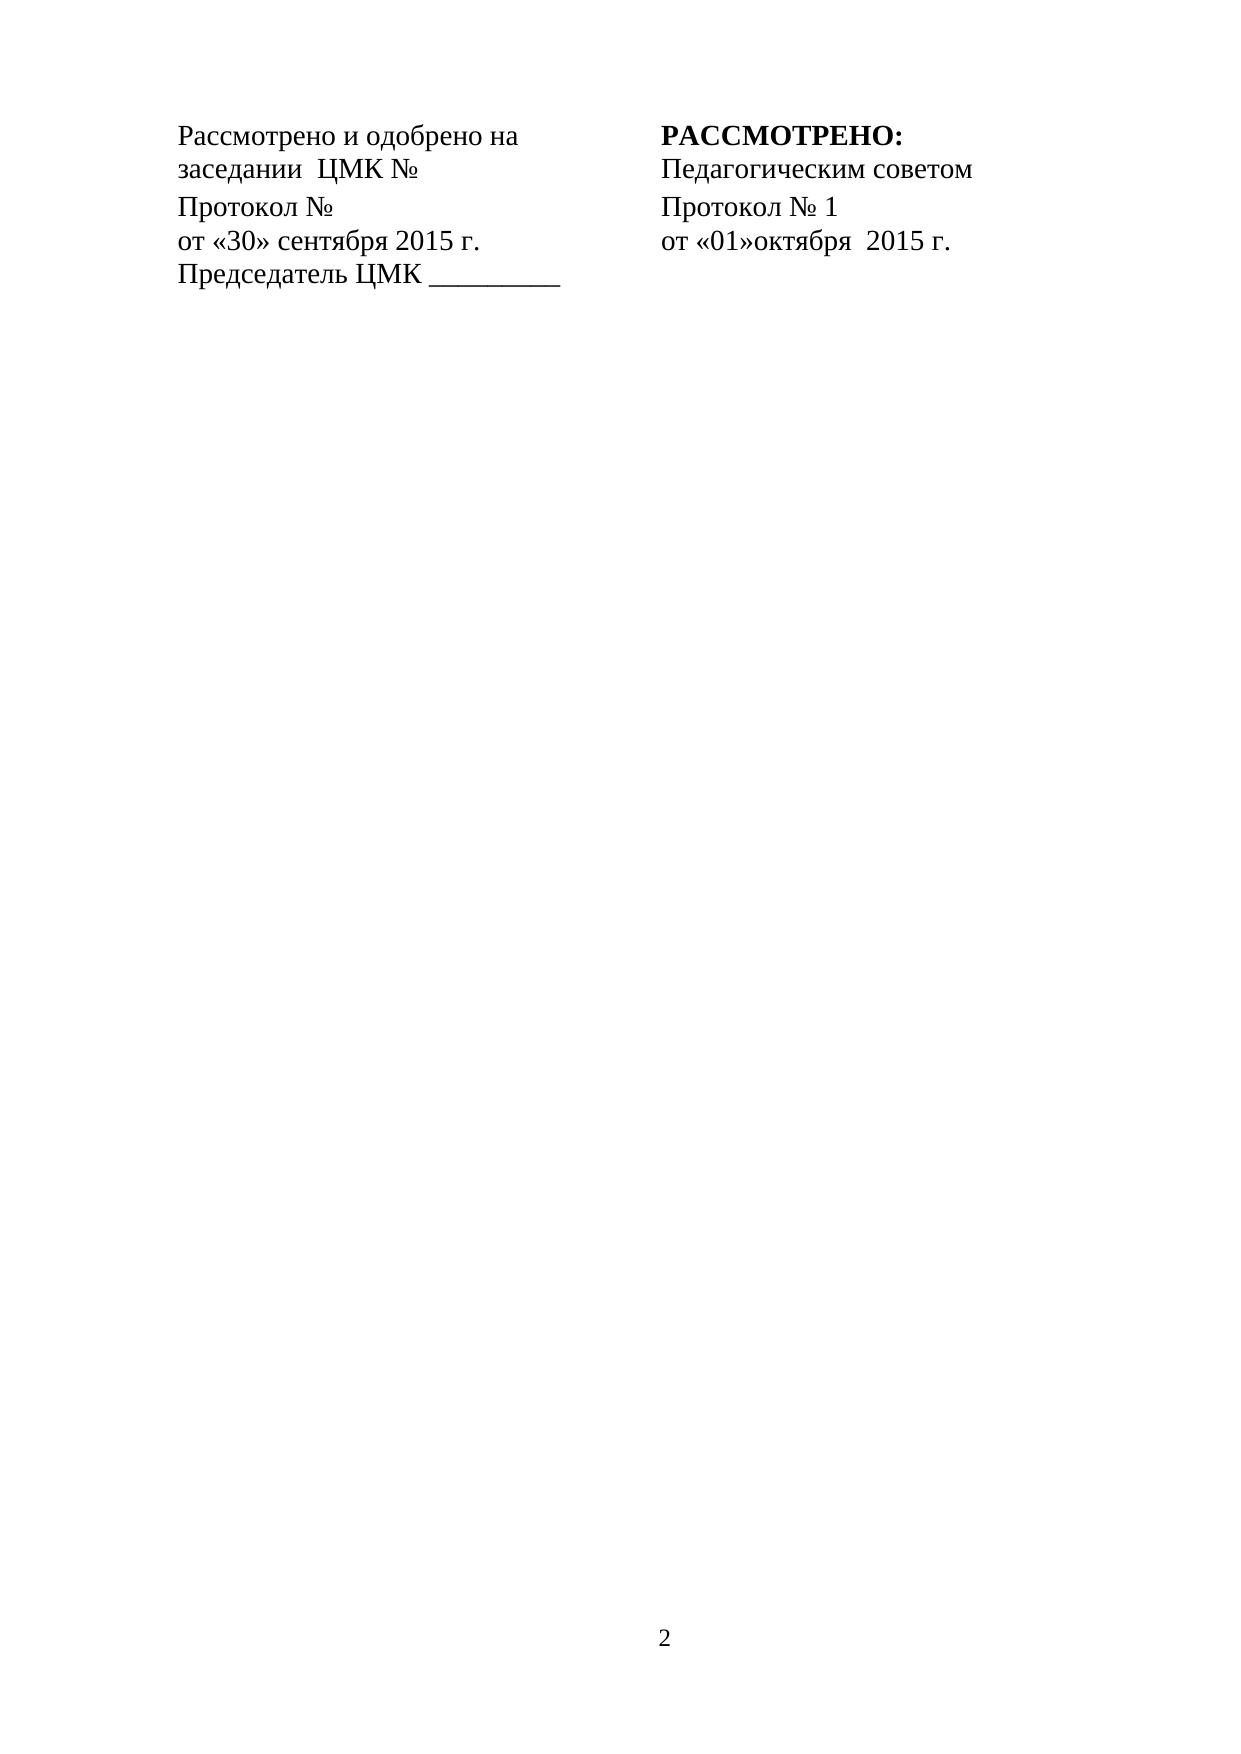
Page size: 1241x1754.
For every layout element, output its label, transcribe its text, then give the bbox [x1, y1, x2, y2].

table_cell Протокол № [166, 189, 649, 223]
table_header РАССМОТРЕНО: [650, 118, 1152, 152]
text Председатель ЦМК _________ [177, 256, 1152, 290]
table_cell Протокол № 1 [650, 189, 1152, 223]
table_cell от «01»октября 2015 г. [650, 223, 1152, 256]
table_cell Педагогическим советом [650, 152, 1152, 189]
table_cell от «30» сентября 2015 г. [166, 223, 649, 256]
table_cell заседании ЦМК № [166, 152, 649, 189]
table_header Рассмотрено и одобрено на [166, 118, 649, 152]
